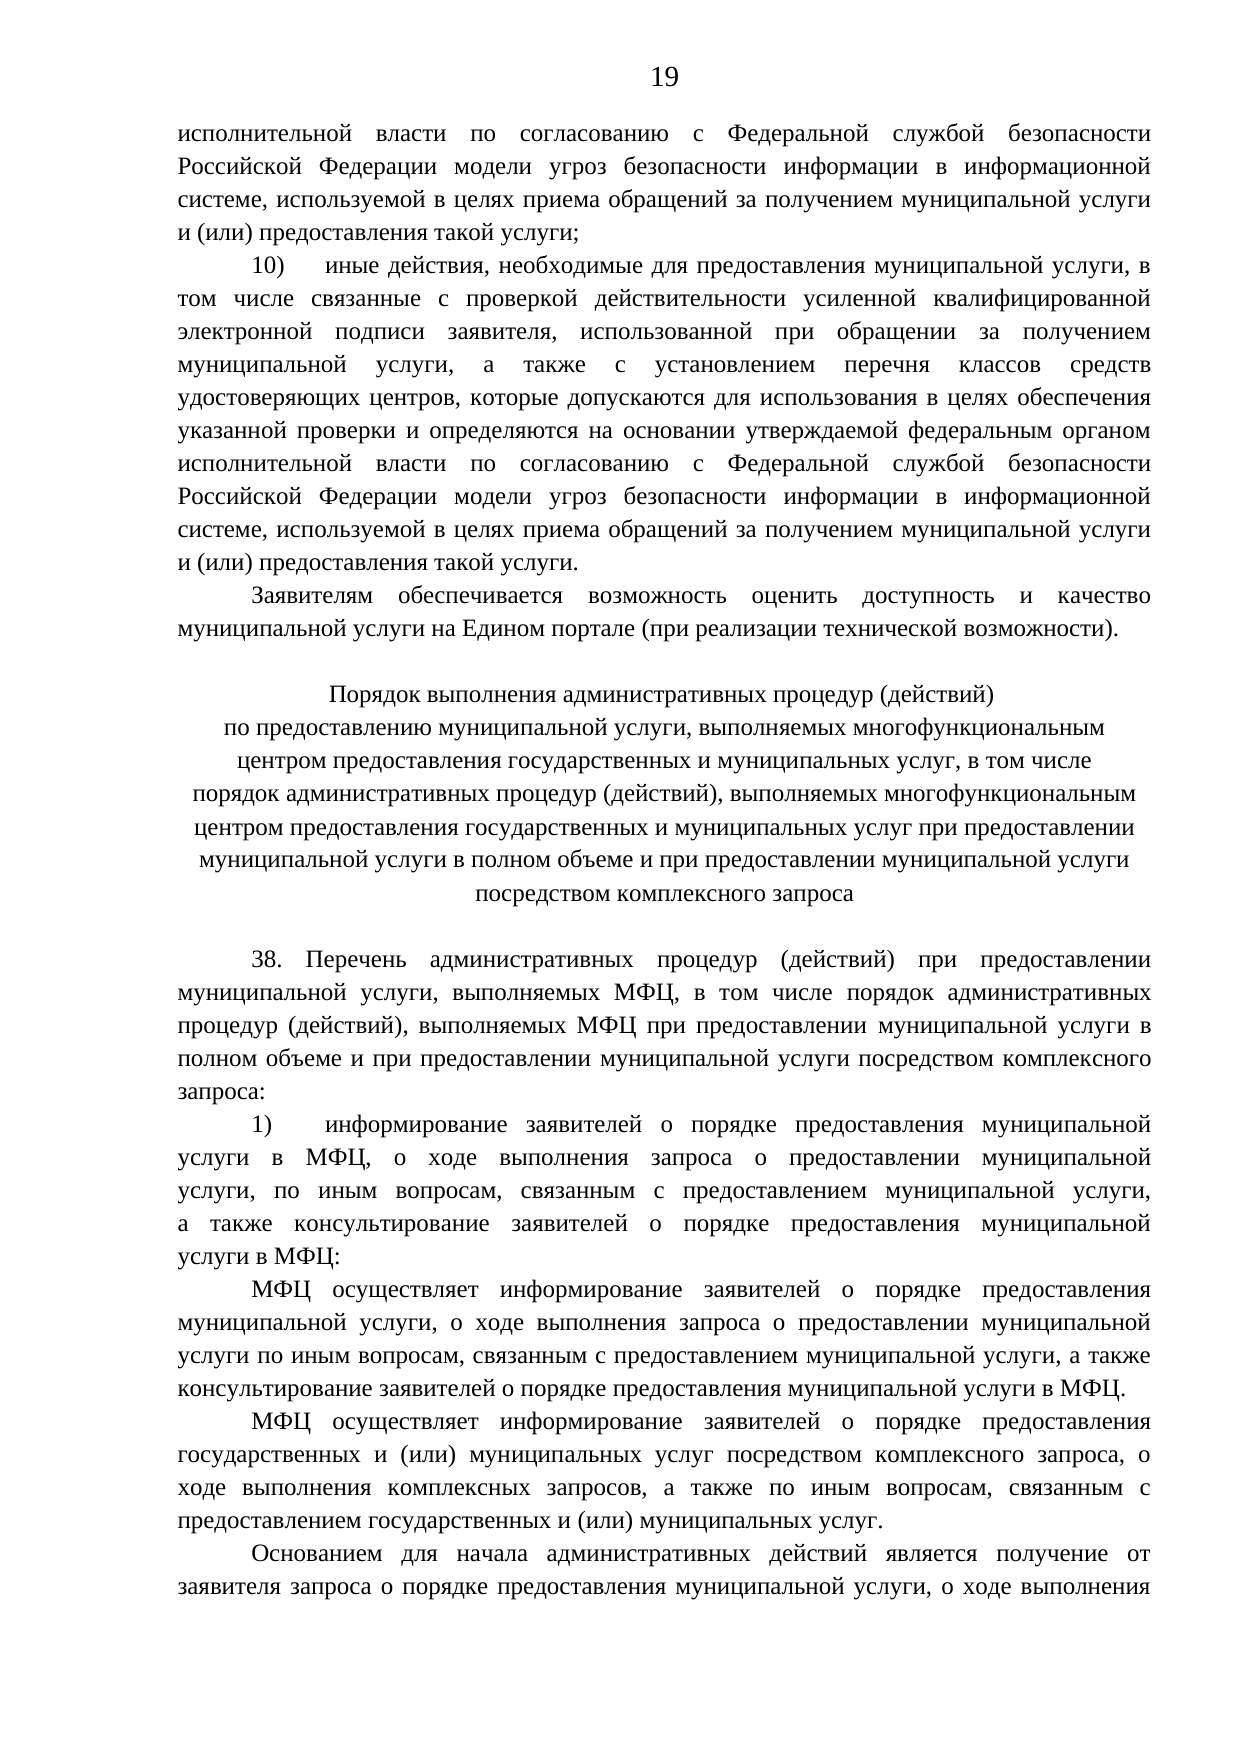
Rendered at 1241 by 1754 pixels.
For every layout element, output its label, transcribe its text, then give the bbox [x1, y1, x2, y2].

text порядок административных процедур (действий), выполняемых многофункциональным центром предоставления государственных и муниципальных услуг при предоставлении муниципальной услуги в полном объеме и при предоставлении муниципальной услуги посредством комплексного запроса [177, 778, 1152, 906]
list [177, 118, 1152, 246]
list иные действия, необходимые для предоставления муниципальной услуги, в том числе связанные с проверкой действительности усиленной квалифицированной электронной подписи заявителя, использованной при обращении за получением муниципальной услуги, а также с установлением перечня классов средств удостоверяющих центров, которые допускаются для использования в целях обеспечения указанной проверки и определяются на основании утверждаемой федеральным органом исполнительной власти по согласованию с Федеральной службой безопасности Российской Федерации модели угроз безопасности информации в информационной системе, используемой в целях приема обращений за получением муниципальной услуги и (или) предоставления такой услуги. [177, 250, 1152, 576]
list информирование заявителей о порядке предоставления муниципальной услуги в МФЦ, о ходе выполнения запроса о предоставлении муниципальной услуги, по иным вопросам, связанным с предоставлением муниципальной услуги, а также консультирование заявителей о порядке предоставления муниципальной услуги в МФЦ: [177, 1109, 1152, 1269]
text МФЦ осуществляет информирование заявителей о порядке предоставления государственных и (или) муниципальных услуг посредством комплексного запроса, о ходе выполнения комплексных запросов, а также по иным вопросам, связанным с предоставлением государственных и (или) муниципальных услуг. [177, 1406, 1152, 1534]
text Заявителям обеспечивается возможность оценить доступность и качество муниципальной услуги на Едином портале (при реализации технической возможности). [177, 580, 1152, 642]
text МФЦ осуществляет информирование заявителей о порядке предоставления муниципальной услуги, о ходе выполнения запроса о предоставлении муниципальной услуги по иным вопросам, связанным с предоставлением муниципальной услуги, а также консультирование заявителей о порядке предоставления муниципальной услуги в МФЦ. [177, 1274, 1152, 1402]
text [177, 1538, 1152, 1600]
text Порядок выполнения административных процедур (действий) по предоставлению муниципальной услуги, выполняемых многофункциональным центром предоставления государственных и муниципальных услуг, в том числе [177, 679, 1152, 774]
text 38. Перечень административных процедур (действий) при предоставлении муниципальной услуги, выполняемых МФЦ, в том числе порядок административных процедур (действий), выполняемых МФЦ при предоставлении муниципальной услуги в полном объеме и при предоставлении муниципальной услуги посредством комплексного запроса: [177, 944, 1152, 1104]
